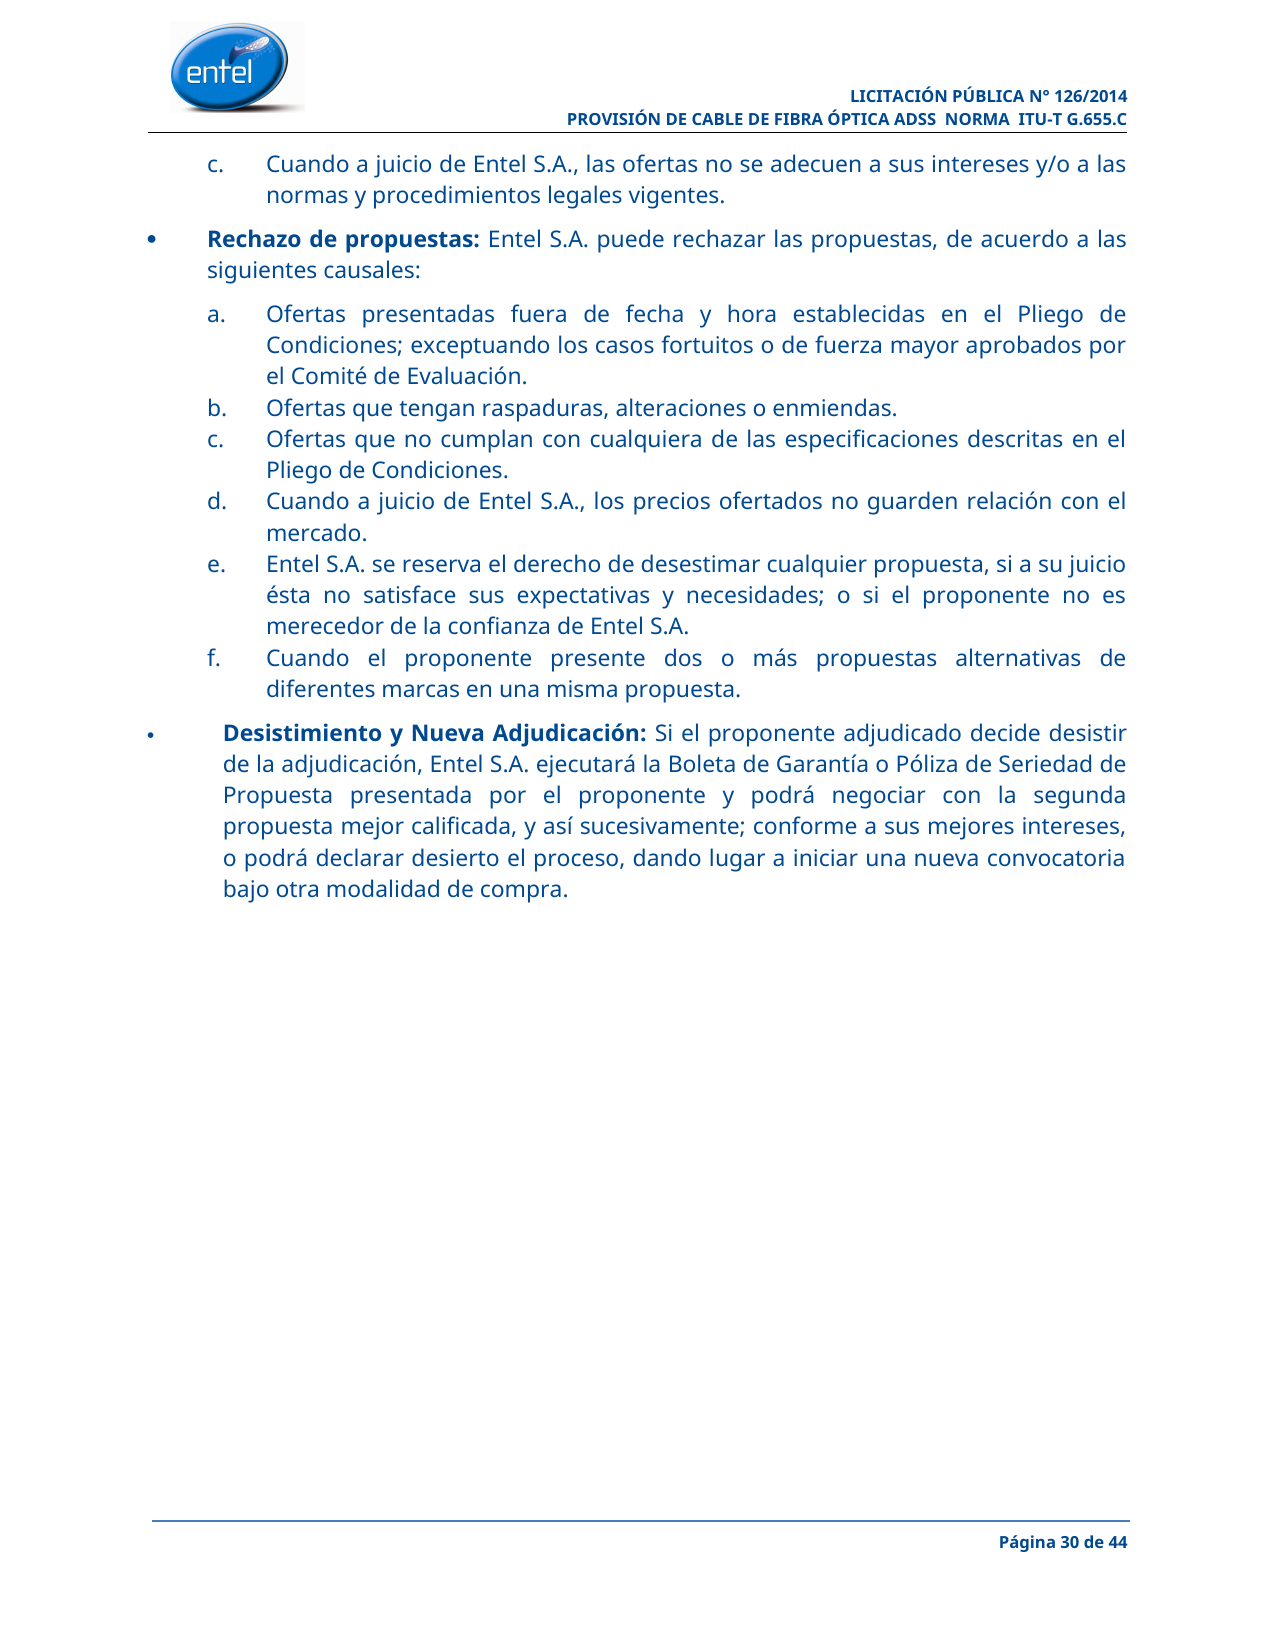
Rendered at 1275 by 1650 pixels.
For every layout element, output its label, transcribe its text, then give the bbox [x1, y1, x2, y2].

list Ofertas que tengan raspaduras, alteraciones o enmiendas. [207, 391, 1127, 423]
list Ofertas presentadas fuera de fecha y hora establecidas en el Pliego de Condiciones; exceptuando los casos fortuitos o de fuerza mayor aprobados por el Comité de Evaluación. [207, 298, 1127, 391]
list Cuando a juicio de Entel S.A., las ofertas no se adecuen a sus intereses y/o a las normas y procedimientos legales vigentes. [207, 148, 1127, 210]
list Desistimiento y Nueva Adjudicación: Si el proponente adjudicado decide desistir de la adjudicación, Entel S.A. ejecutará la Boleta de Garantía o Póliza de Seriedad de Propuesta presentada por el proponente y podrá negociar con la segunda propuesta mejor calificada, y así sucesivamente; conforme a sus mejores intereses, o podrá declarar desierto el proceso, dando lugar a iniciar una nueva convocatoria bajo otra modalidad de compra. [148, 716, 1127, 904]
picture [170, 21, 305, 113]
list Entel S.A. se reserva el derecho de desestimar cualquier propuesta, si a su juicio ésta no satisface sus expectativas y necesidades; o si el proponente no es merecedor de la confianza de Entel S.A. [207, 548, 1127, 641]
list Ofertas que no cumplan con cualquiera de las especificaciones descritas en el Pliego de Condiciones. [207, 423, 1127, 485]
list Cuando a juicio de Entel S.A., los precios ofertados no guarden relación con el mercado. [207, 485, 1127, 548]
list Rechazo de propuestas: Entel S.A. puede rechazar las propuestas, de acuerdo a las siguientes causales: [148, 223, 1127, 285]
list Cuando el proponente presente dos o más propuestas alternativas de diferentes marcas en una misma propuesta. [207, 641, 1127, 704]
